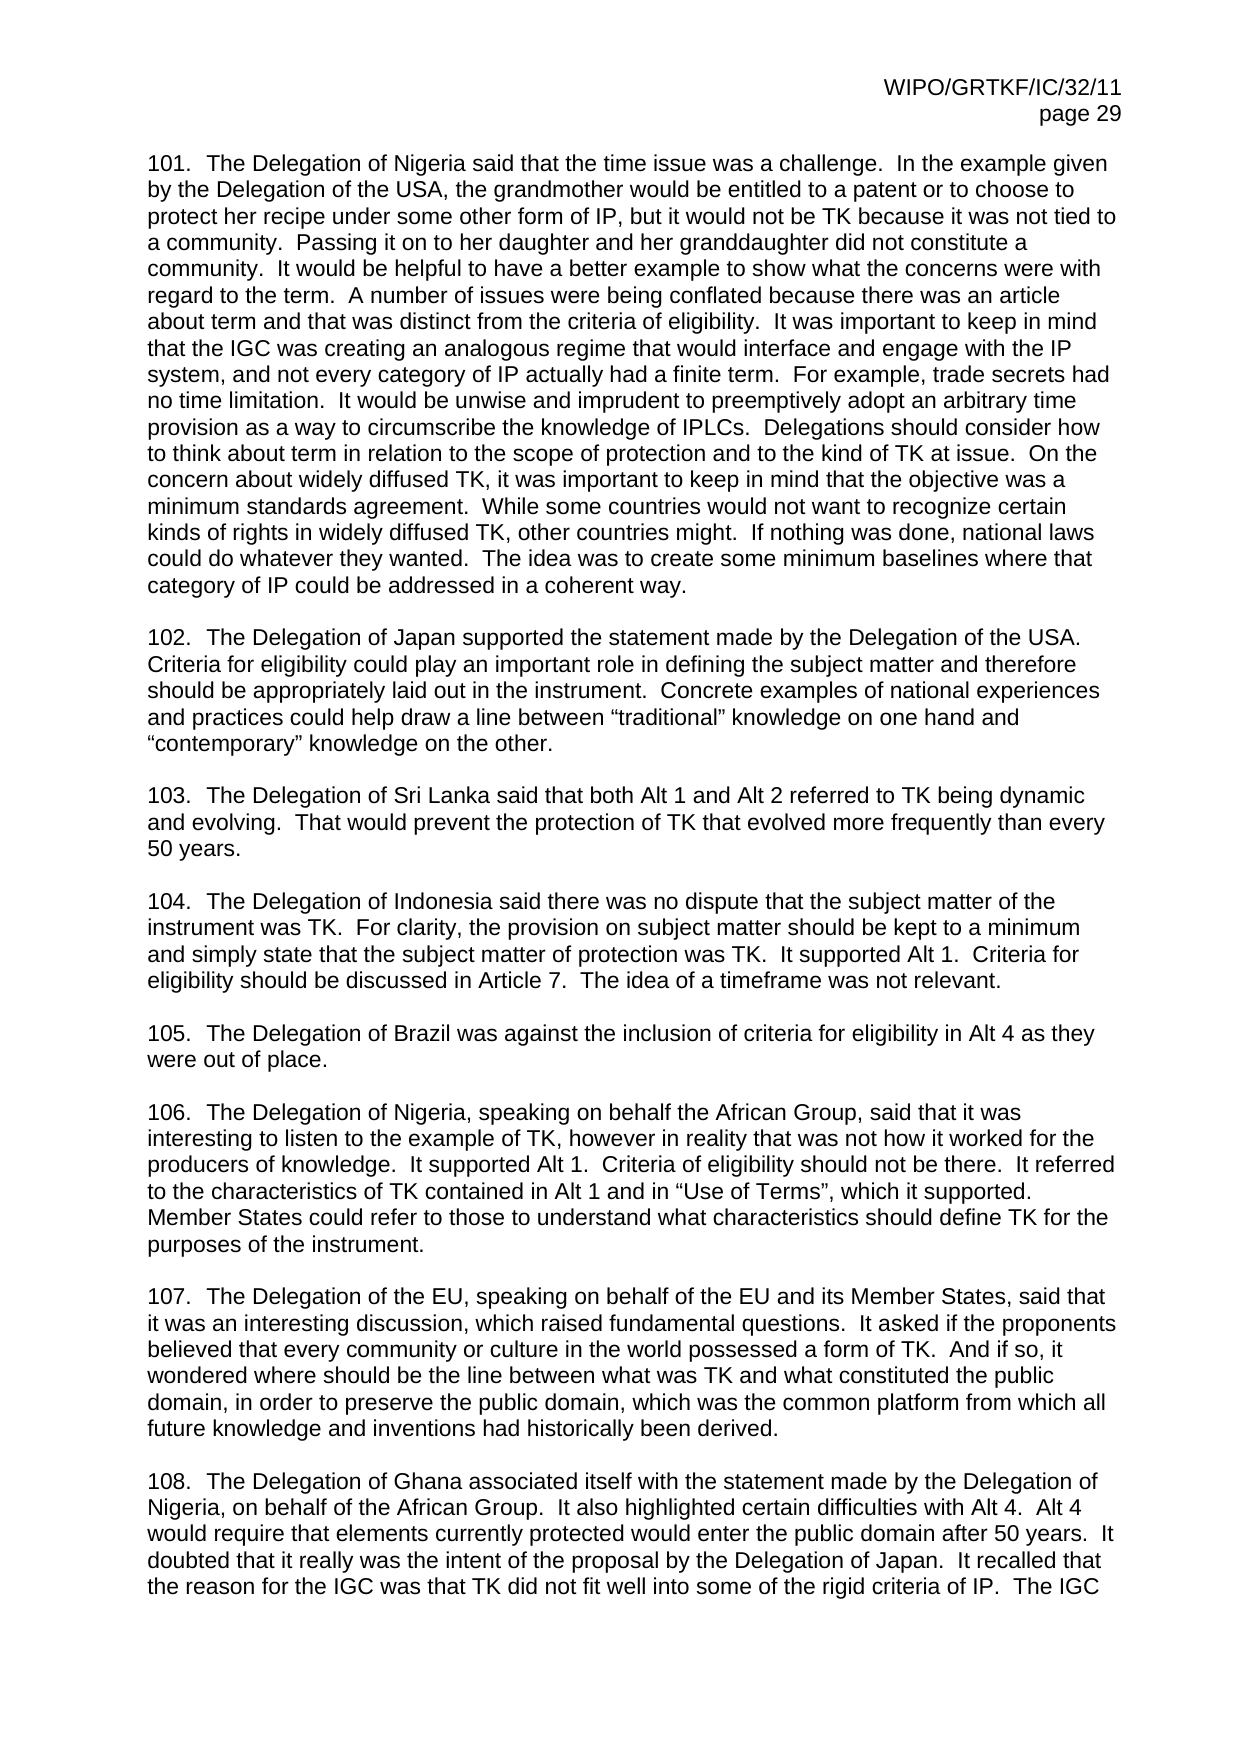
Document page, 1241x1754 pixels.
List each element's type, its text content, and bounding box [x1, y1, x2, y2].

list The Delegation of the EU, speaking on behalf of the EU and its Member States, said that it was an interesting discussion, which raised fundamental questions. It asked if the proponents believed that every community or culture in the world possessed a form of TK. And if so, it wondered where should be the line between what was TK and what constituted the public domain, in order to preserve the public domain, which was the common platform from which all future knowledge and inventions had historically been derived. [147, 1283, 1122, 1441]
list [147, 1468, 1122, 1599]
list The Delegation of Brazil was against the inclusion of criteria for eligibility in Alt 4 as they were out of place. [147, 1020, 1122, 1072]
list The Delegation of Indonesia said there was no dispute that the subject matter of the instrument was TK. For clarity, the provision on subject matter should be kept to a minimum and simply state that the subject matter of protection was TK. It supported Alt 1. Criteria for eligibility should be discussed in Article 7. The idea of a timeframe was not relevant. [147, 888, 1122, 993]
list The Delegation of Nigeria, speaking on behalf the African Group, said that it was interesting to listen to the example of TK, however in reality that was not how it worked for the producers of knowledge. It supported Alt 1. Criteria of eligibility should not be there. It referred to the characteristics of TK contained in Alt 1 and in “Use of Terms”, which it supported. Member States could refer to those to understand what characteristics should define TK for the purposes of the instrument. [147, 1099, 1122, 1257]
list The Delegation of Nigeria said that the time issue was a challenge. In the example given by the Delegation of the USA, the grandmother would be entitled to a patent or to choose to protect her recipe under some other form of IP, but it would not be TK because it was not tied to a community. Passing it on to her daughter and her granddaughter did not constitute a community. It would be helpful to have a better example to show what the concerns were with regard to the term. A number of issues were being conflated because there was an article about term and that was distinct from the criteria of eligibility. It was important to keep in mind that the IGC was creating an analogous regime that would interface and engage with the IP system, and not every category of IP actually had a finite term. For example, trade secrets had no time limitation. It would be unwise and imprudent to preemptively adopt an arbitrary time provision as a way to circumscribe the knowledge of IPLCs. Delegations should consider how to think about term in relation to the scope of protection and to the kind of TK at issue. On the concern about widely diffused TK, it was important to keep in mind that the objective was a minimum standards agreement. While some countries would not want to recognize certain kinds of rights in widely diffused TK, other countries might. If nothing was done, national laws could do whatever they wanted. The idea was to create some minimum baselines where that category of IP could be addressed in a coherent way. [147, 150, 1122, 598]
list The Delegation of Japan supported the statement made by the Delegation of the USA. Criteria for eligibility could play an important role in defining the subject matter and therefore should be appropriately laid out in the instrument. Concrete examples of national experiences and practices could help draw a line between “traditional” knowledge on one hand and “contemporary” knowledge on the other. [147, 624, 1122, 756]
list The Delegation of Sri Lanka said that both Alt 1 and Alt 2 referred to TK being dynamic and evolving. That would prevent the protection of TK that evolved more frequently than every 50 years. [147, 782, 1122, 862]
